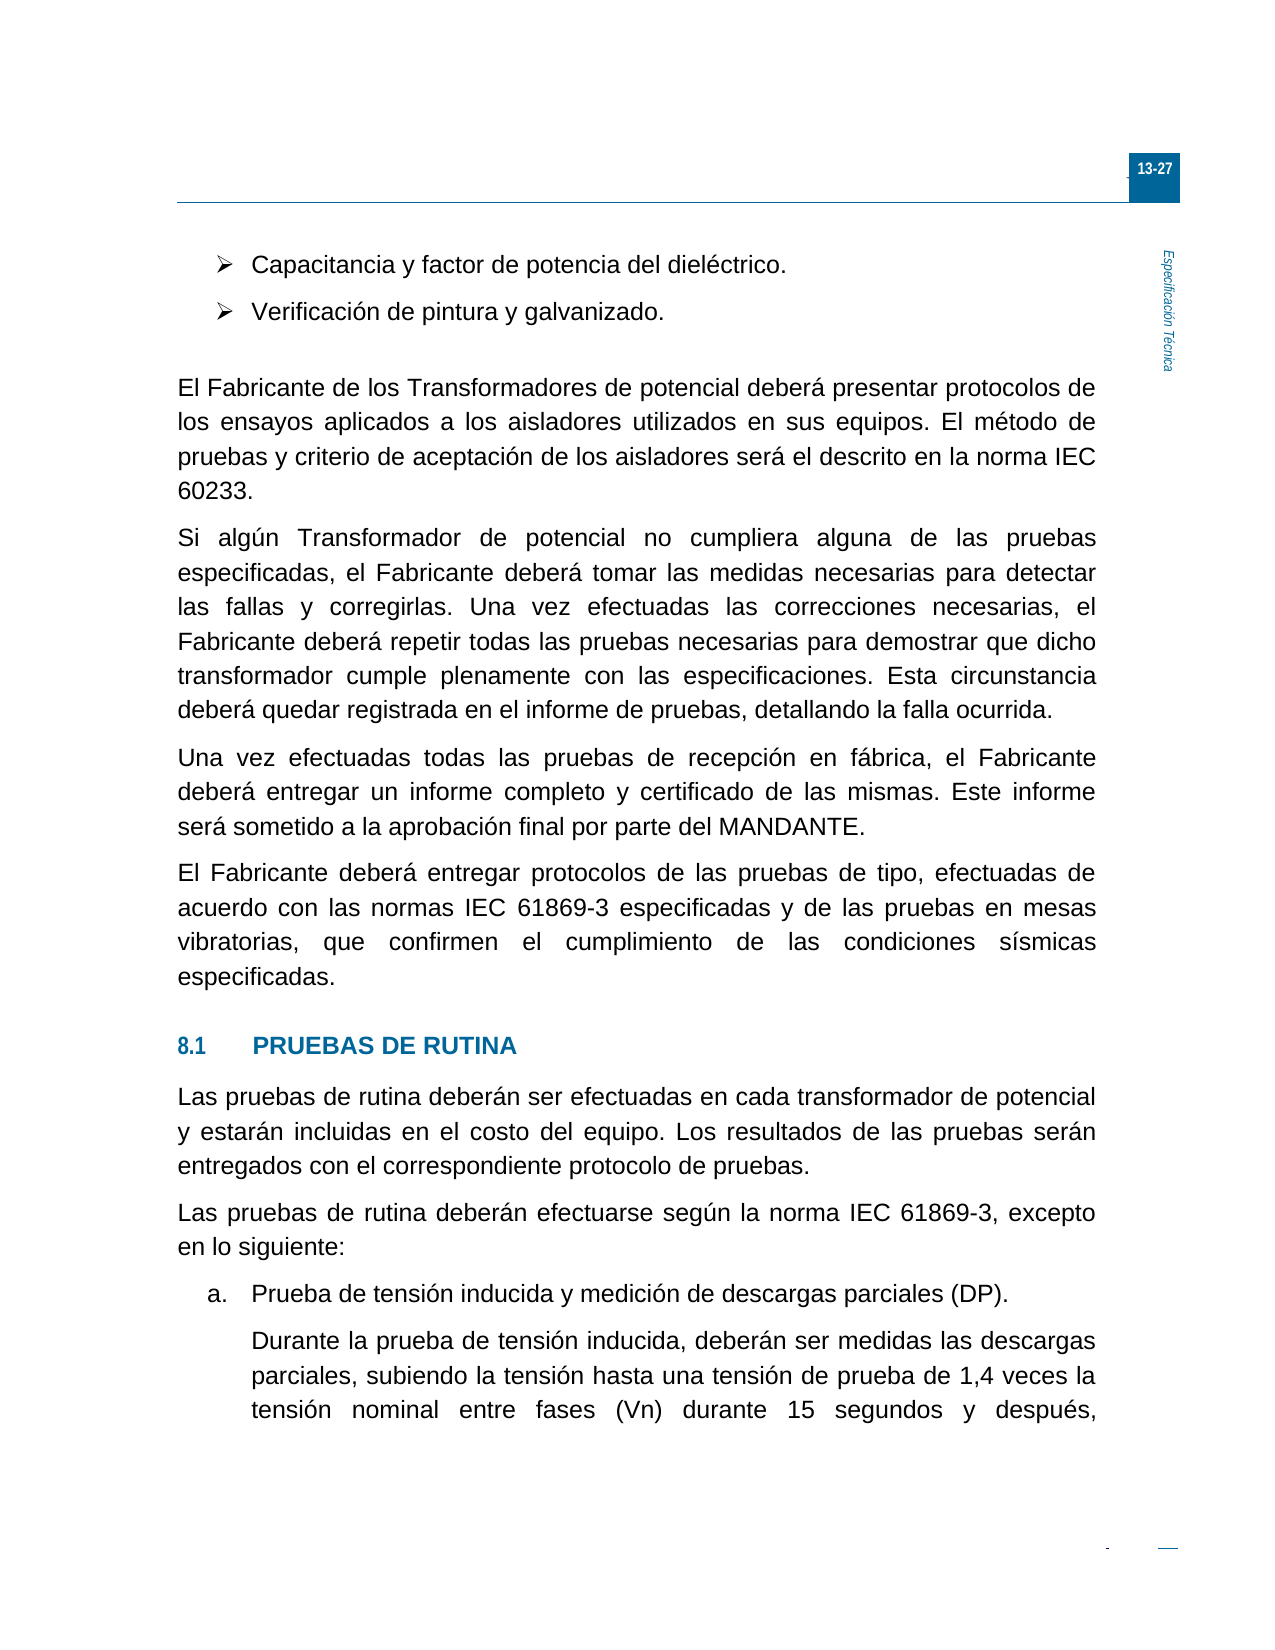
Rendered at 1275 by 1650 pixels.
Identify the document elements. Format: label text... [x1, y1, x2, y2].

text El Fabricante de los Transformadores de potencial deberá presentar protocolos de los ensayos aplicados a los aisladores utilizados en sus equipos. El método de pruebas y criterio de aceptación de los aisladores será el descrito en la norma IEC 60233. [177, 373, 1098, 505]
text El Fabricante deberá entregar protocolos de las pruebas de tipo, efectuadas de acuerdo con las normas IEC 61869-3 especificadas y de las pruebas en mesas vibratorias, que confirmen el cumplimiento de las condiciones sísmicas especificadas. [177, 858, 1098, 991]
text a. Prueba de tensión inducida y medición de descargas parciales (DP). [207, 1279, 1098, 1308]
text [251, 1326, 1098, 1424]
text Una vez efectuadas todas las pruebas de recepción en fábrica, el Fabricante deberá entregar un informe completo y certificado de las mismas. Este informe será sometido a la aprobación final por parte del MANDANTE. [177, 742, 1098, 840]
list Verificación de pintura y galvanizado. [215, 297, 1098, 326]
list Capacitancia y factor de potencia del dieléctrico. [215, 250, 1098, 279]
text Las pruebas de rutina deberán ser efectuadas en cada transformador de potencial y estarán incluidas en el costo del equipo. Los resultados de las pruebas serán entregados con el correspondiente protocolo de pruebas. [177, 1082, 1098, 1180]
subtitle PRUEBAS DE RUTINA [177, 1031, 1098, 1059]
text Si algún Transformador de potencial no cumpliera alguna de las pruebas especificadas, el Fabricante deberá tomar las medidas necesarias para detectar las fallas y corregirlas. Una vez efectuadas las correcciones necesarias, el Fabricante deberá repetir todas las pruebas necesarias para demostrar que dicho transformador cumple plenamente con las especificaciones. Esta circunstancia deberá quedar registrada en el informe de pruebas, detallando la falla ocurrida. [177, 523, 1098, 724]
text Las pruebas de rutina deberán efectuarse según la norma IEC 61869-3, excepto en lo siguiente: [177, 1198, 1098, 1261]
